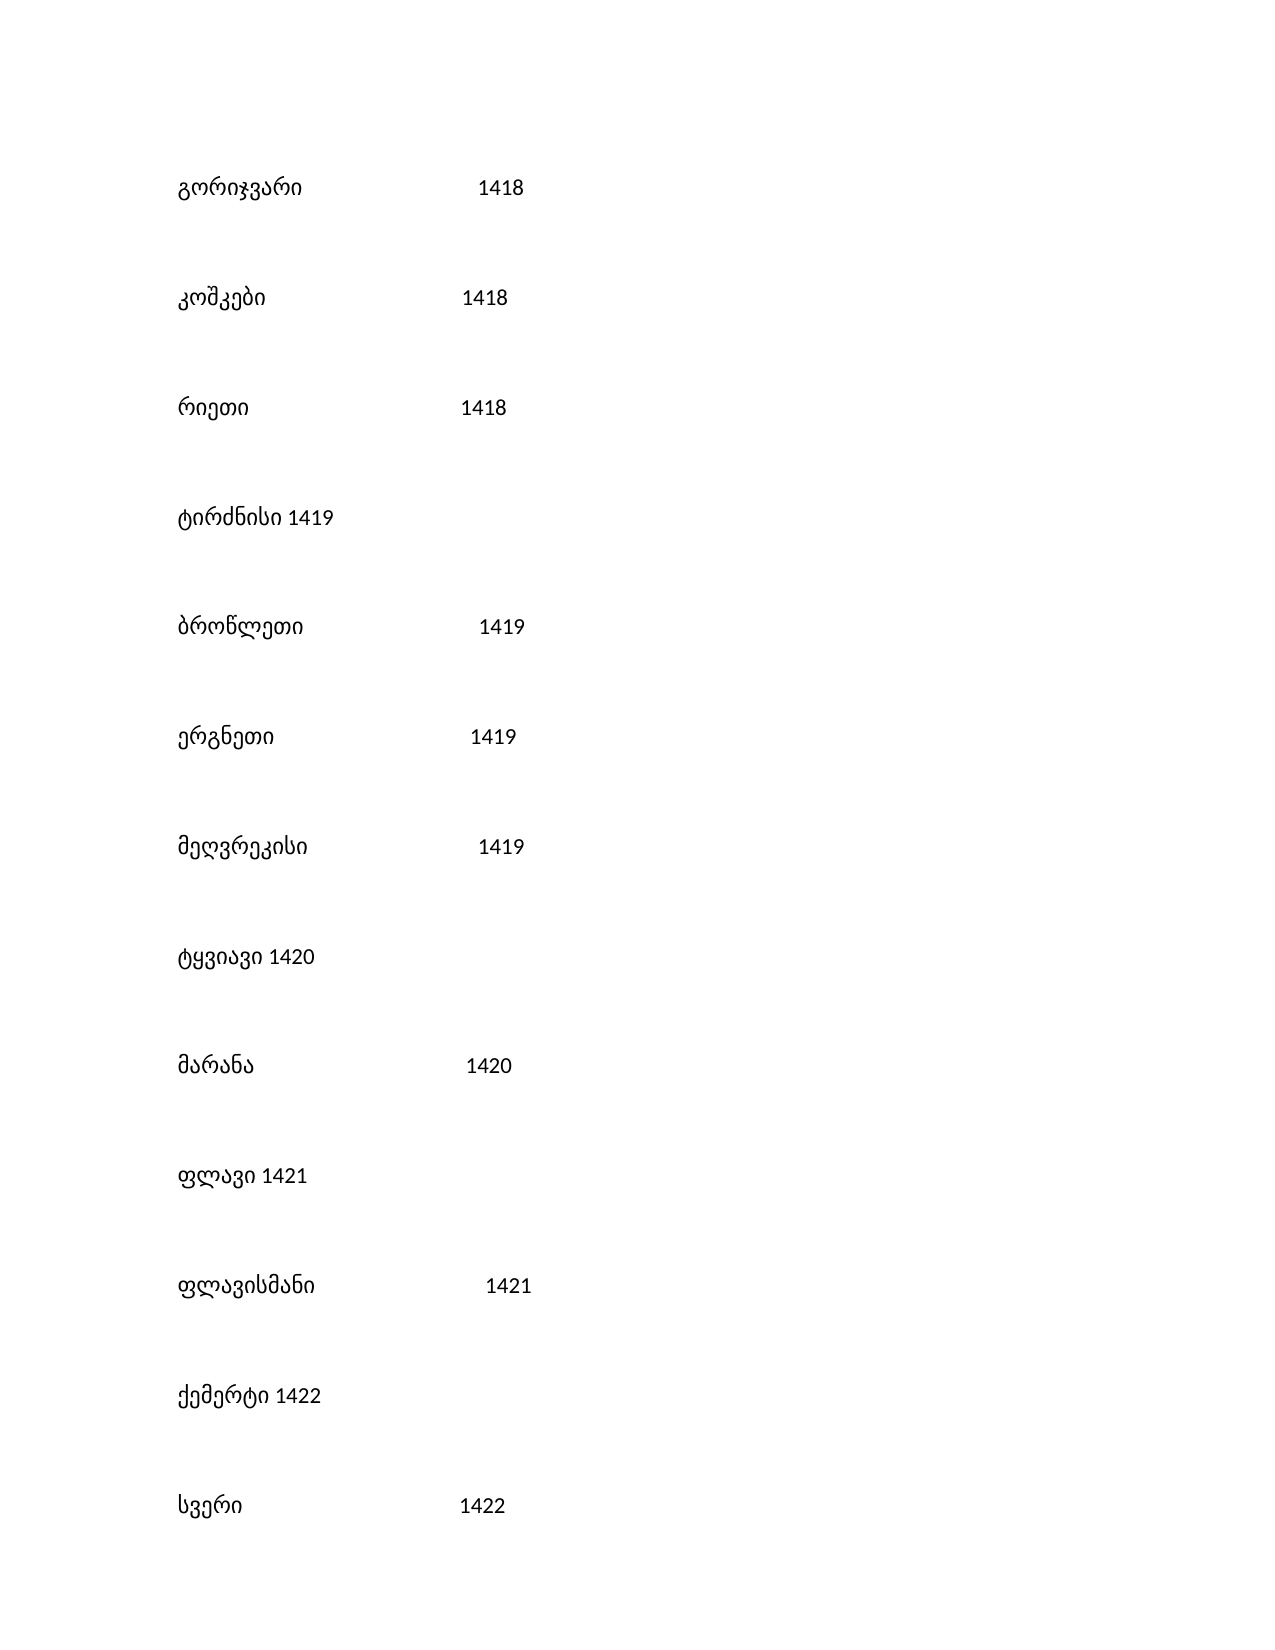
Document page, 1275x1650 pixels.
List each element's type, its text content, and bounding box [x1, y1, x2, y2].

text ტყვიავი 1420 [177, 940, 1186, 971]
text ფლავი 1421 [177, 1159, 1186, 1191]
text ფლავისმანი 1421 [177, 1269, 1186, 1300]
text მარანა 1420 [177, 1049, 1186, 1081]
text მეღვრეკისი 1419 [177, 830, 1186, 861]
text სვერი 1422 [177, 1489, 1186, 1520]
text ერგნეთი 1419 [177, 720, 1186, 751]
text გორიჯვარი 1418 [177, 171, 1186, 202]
text ბროწლეთი 1419 [177, 610, 1186, 642]
text კოშკები 1418 [177, 281, 1186, 312]
text ქემერტი 1422 [177, 1379, 1186, 1410]
text რიეთი 1418 [177, 391, 1186, 422]
text ტირძნისი 1419 [177, 501, 1186, 532]
